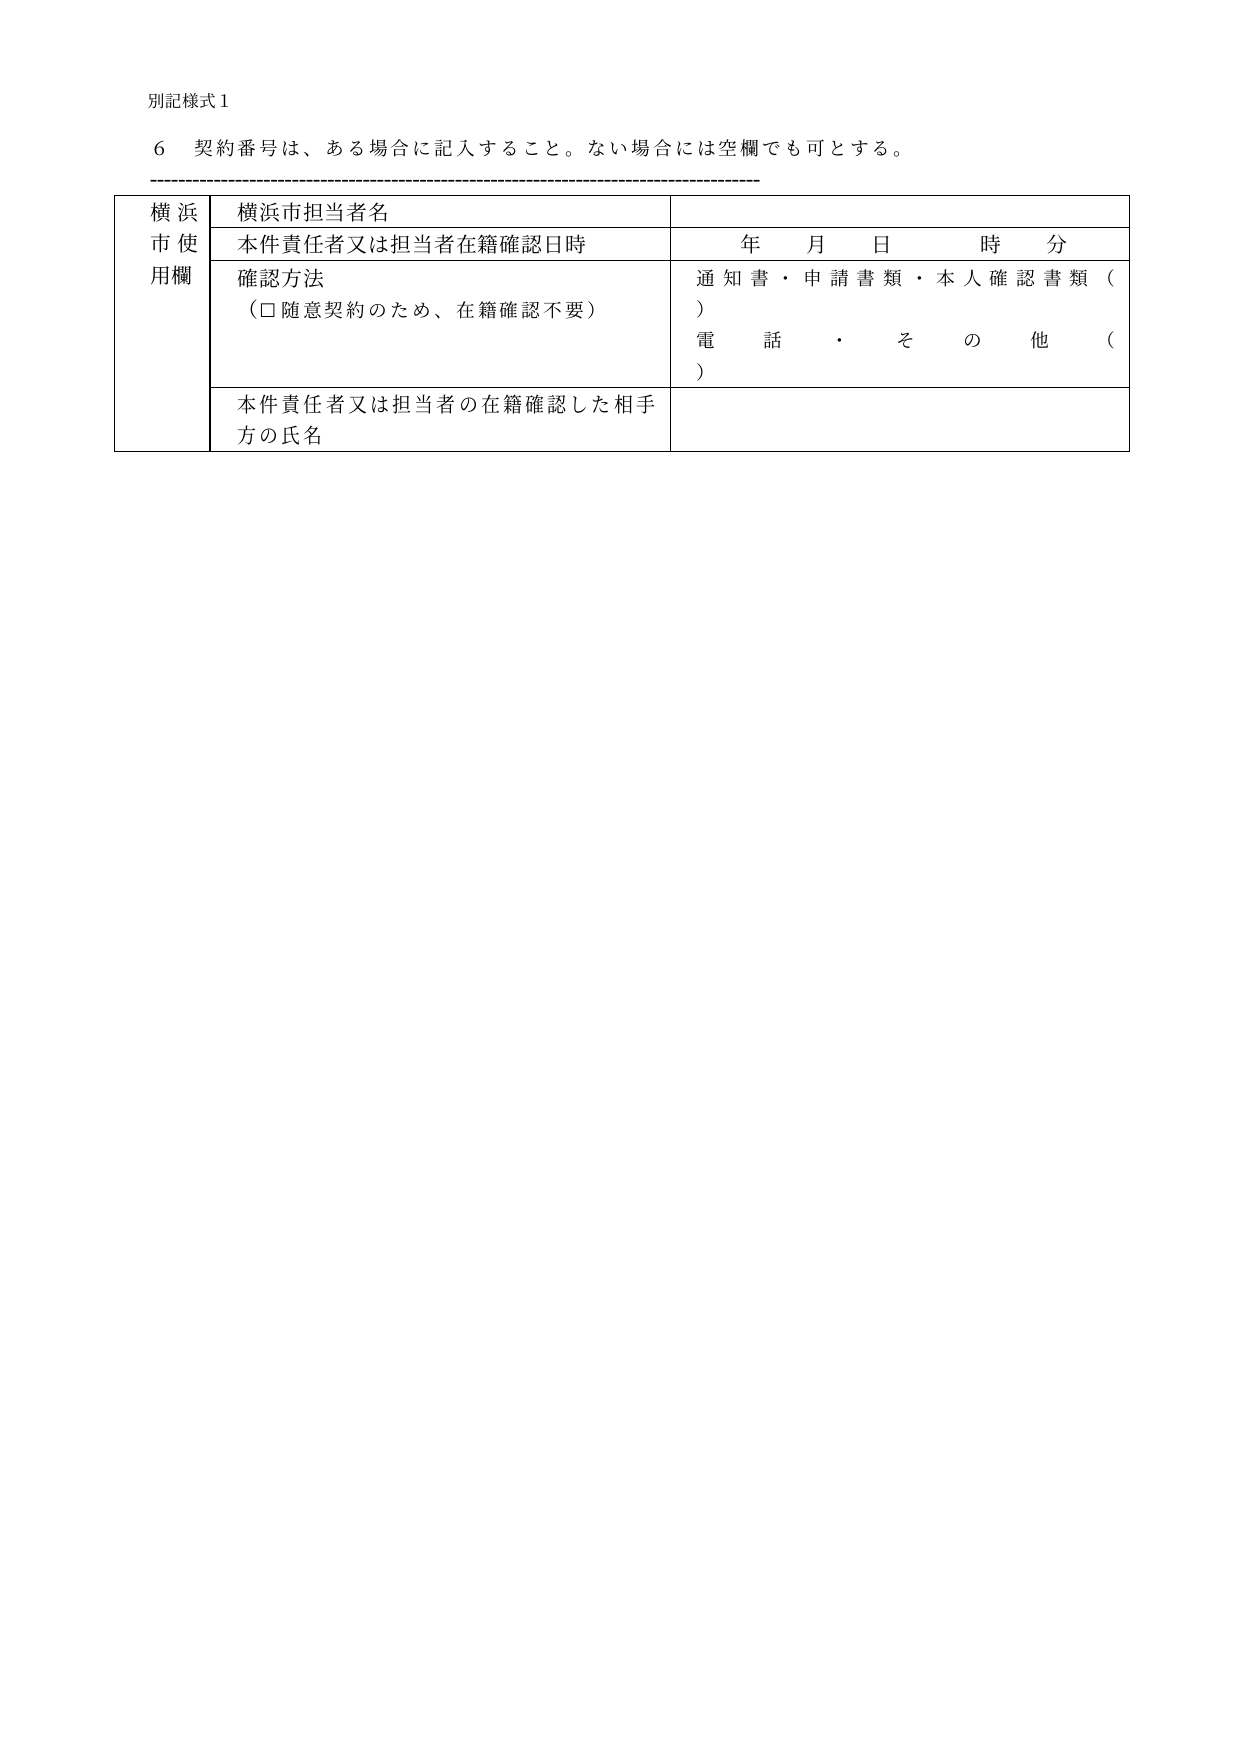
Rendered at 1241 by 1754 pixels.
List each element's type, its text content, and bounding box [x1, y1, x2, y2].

table_cell 確認方法 （随意契約のため、在籍確認不要） [211, 261, 670, 387]
text -------------------------------------------------------------------------------------- [150, 163, 1090, 194]
table_header [671, 196, 1129, 227]
table_cell [671, 388, 1129, 451]
table_cell 年 月 日 時 分 [671, 228, 1129, 260]
table_cell 通知書・申請書類・本人確認書類（ ） 電話・その他（ ） [671, 261, 1129, 387]
table_cell 本件責任者又は担当者の在籍確認した相手方の氏名 [211, 388, 670, 451]
table_header 横浜市使用欄 [115, 196, 209, 451]
table_cell 本件責任者又は担当者在籍確認日時 [211, 228, 670, 260]
text ６ 契約番号は、ある場合に記入すること。ない場合には空欄でも可とする。 [150, 132, 1090, 163]
table_header 横浜市担当者名 [211, 196, 670, 227]
